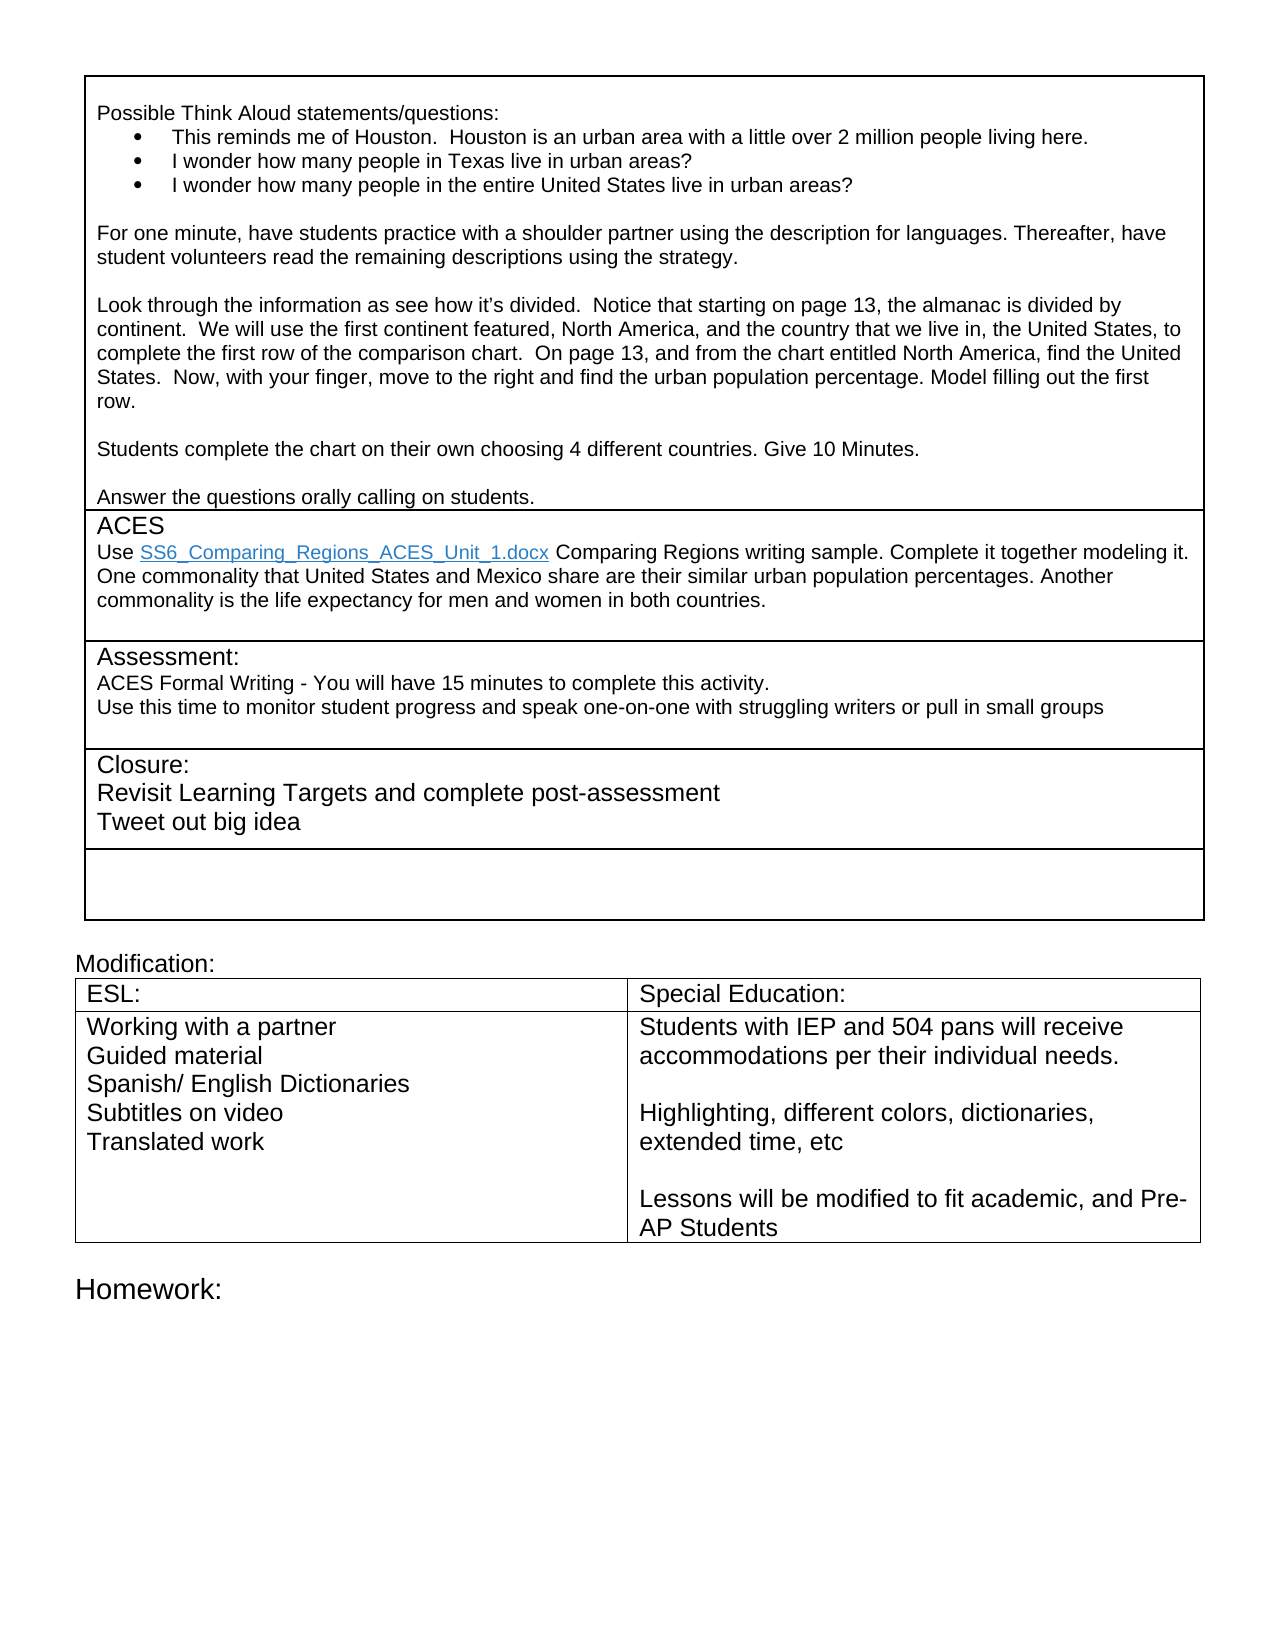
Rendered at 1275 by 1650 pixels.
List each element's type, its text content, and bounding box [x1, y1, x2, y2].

table_header Special Education: [628, 979, 1200, 1011]
text Homework: [75, 1272, 1200, 1305]
text Modification: [75, 949, 1200, 978]
table_cell Closure: Revisit Learning Targets and complete post-assessment Tweet out big idea [86, 750, 1203, 848]
table_cell Assessment: ACES Formal Writing - You will have 15 minutes to complete this activity. Use this time to monitor student progress and speak one-on-one with struggling writers or pull in small groups [86, 642, 1203, 748]
table_cell [86, 850, 1203, 918]
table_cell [86, 77, 1203, 509]
table_cell Working with a partner Guided material Spanish/ English Dictionaries Subtitles on video Translated work [76, 1012, 627, 1242]
table_header ESL: [76, 979, 627, 1011]
table_cell ACES Use SS6_Comparing_Regions_ACES_Unit_1.docx Comparing Regions writing sample. Complete it together modeling it. One commonality that United States and Mexico share are their similar urban population percentages. Another commonality is the life expectancy for men and women in both countries. [86, 511, 1203, 640]
table_cell Students with IEP and 504 pans will receive accommodations per their individual needs. Highlighting, different colors, dictionaries, extended time, etc Lessons will be modified to fit academic, and Pre-AP Students [628, 1012, 1200, 1242]
